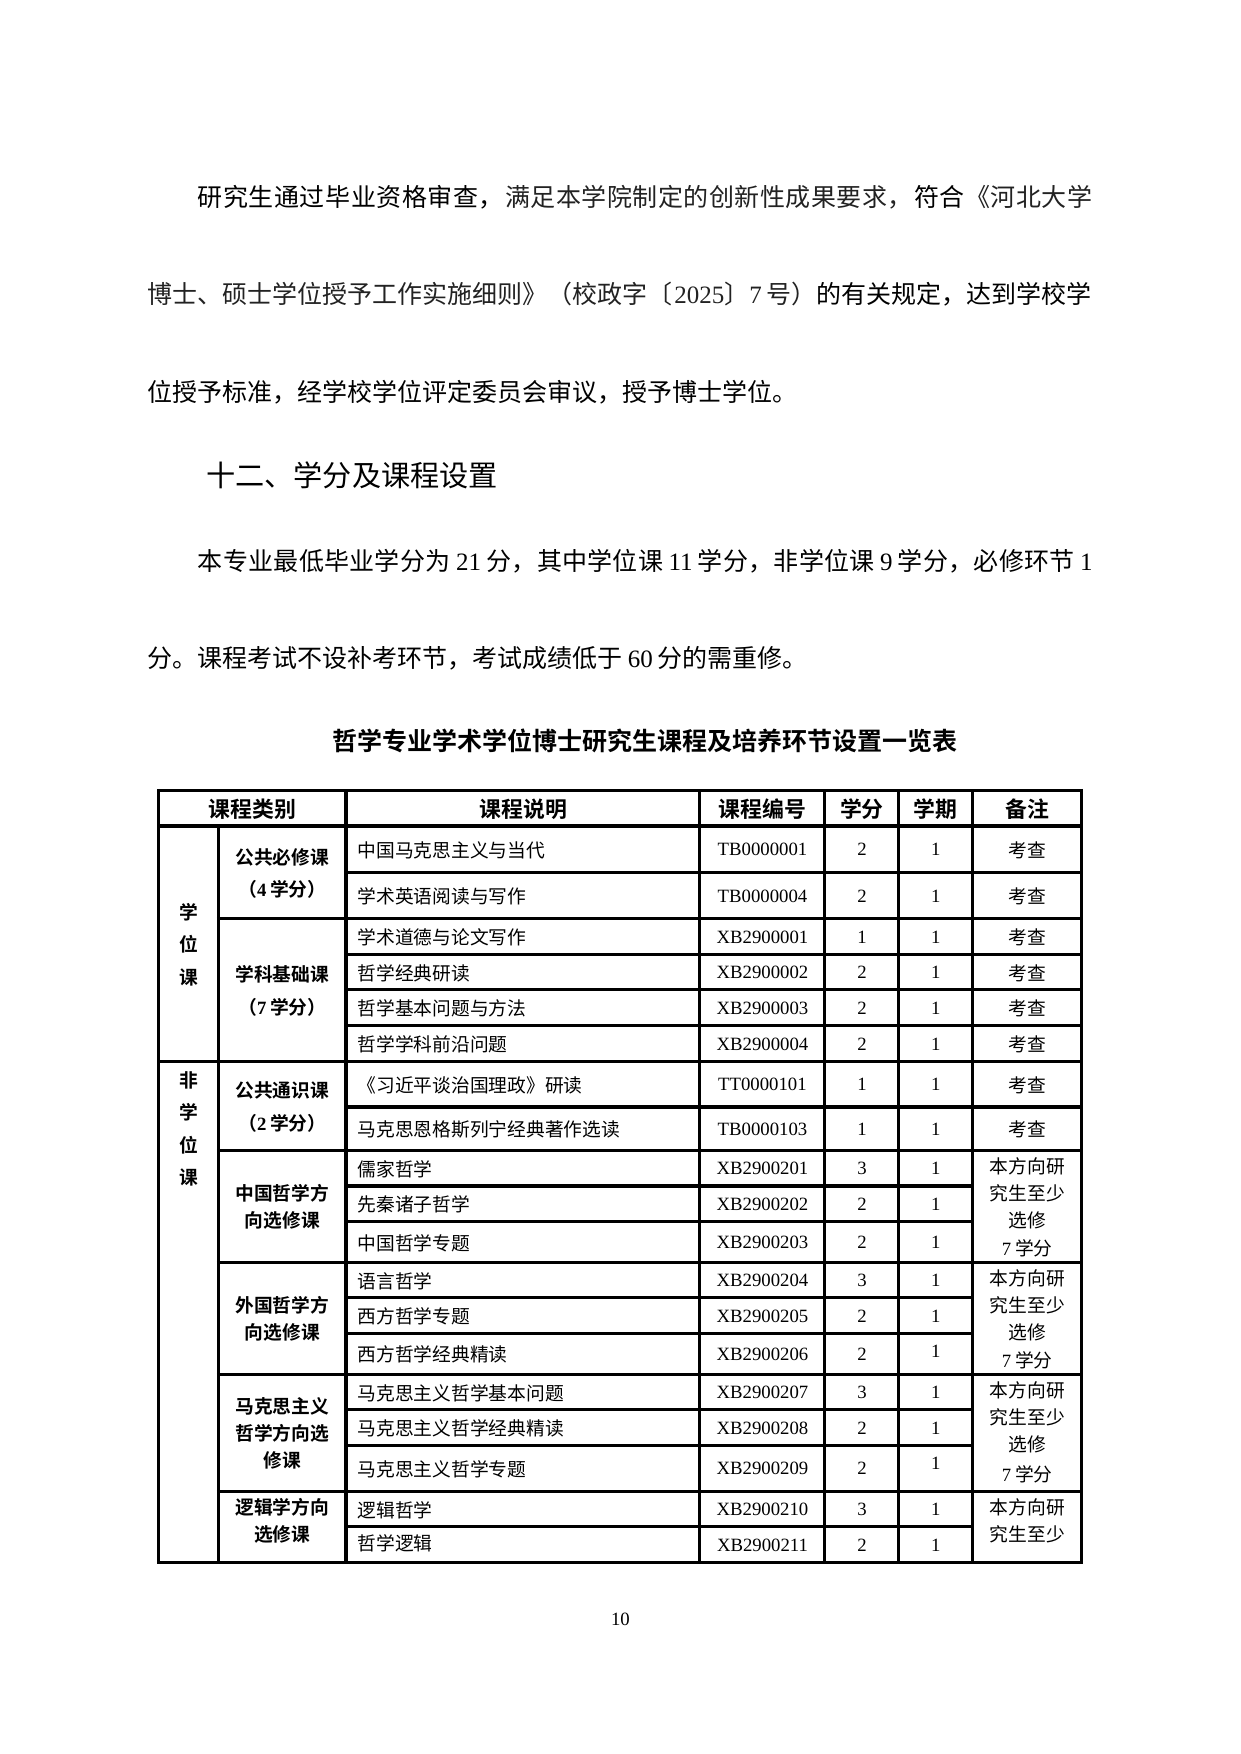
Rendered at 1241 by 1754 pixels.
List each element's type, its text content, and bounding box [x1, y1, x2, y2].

table_header 课程说明 [348, 792, 698, 824]
table_cell TT0000101 [701, 1063, 823, 1105]
table_cell 1 [900, 1528, 971, 1561]
table_cell XB2900205 [701, 1299, 823, 1332]
table_cell 2 [826, 956, 897, 988]
table_header 学分 [826, 792, 897, 824]
table_cell 本方向研究生至少选修 7学分 [974, 1376, 1080, 1489]
table_cell XB2900211 [701, 1528, 823, 1561]
table_cell 2 [826, 828, 897, 871]
table_cell 逻辑哲学 [348, 1493, 698, 1525]
table_cell 外国哲学方向选修课 [220, 1264, 344, 1372]
table_cell XB2900209 [701, 1447, 823, 1489]
table_cell 哲学学科前沿问题 [348, 1027, 698, 1059]
table_cell 公共通识课 （2学分） [220, 1063, 344, 1149]
table_cell XB2900203 [701, 1223, 823, 1261]
table_cell 哲学逻辑 [348, 1528, 698, 1561]
table_cell 3 [826, 1264, 897, 1296]
table_cell 1 [900, 1447, 971, 1489]
table_cell 考查 [974, 828, 1080, 871]
table_cell XB2900003 [701, 991, 823, 1024]
table_cell 马克思主义哲学基本问题 [348, 1376, 698, 1408]
table_cell XB2900201 [701, 1152, 823, 1184]
text 哲学专业学术学位博士研究生课程及培养环节设置一览表 [148, 707, 1092, 772]
table_header 课程编号 [701, 792, 823, 824]
table_cell 语言哲学 [348, 1264, 698, 1296]
table_cell 学位课 [160, 828, 217, 1059]
table_cell 1 [900, 1493, 971, 1525]
table_cell 1 [900, 1027, 971, 1059]
table_cell XB2900208 [701, 1411, 823, 1444]
table_cell 中国哲学方向选修课 [220, 1152, 344, 1261]
table_cell 1 [900, 1188, 971, 1220]
table_cell 非学位课 [160, 1063, 217, 1561]
table_cell 1 [900, 1411, 971, 1444]
table_cell 学术道德与论文写作 [348, 920, 698, 953]
table_cell 儒家哲学 [348, 1152, 698, 1184]
table_cell 《习近平谈治国理政》研读 [348, 1063, 698, 1105]
table_cell TB0000004 [701, 874, 823, 917]
table_cell XB2900207 [701, 1376, 823, 1408]
table_cell 哲学基本问题与方法 [348, 991, 698, 1024]
table_cell 考查 [974, 1027, 1080, 1059]
table_cell 马克思主义哲学方向选修课 [220, 1376, 344, 1489]
table_cell 1 [826, 920, 897, 953]
text 本专业最低毕业学分为21分，其中学位课11学分，非学位课9学分，必修环节1分。课程考试不设补考环节，考试成绩低于60分的需重修。 [148, 527, 1092, 689]
table_cell TB0000103 [701, 1109, 823, 1149]
table_cell 本方向研究生至少选修 7学分 [974, 1264, 1080, 1372]
table_cell 考查 [974, 1109, 1080, 1149]
table_cell 本方向研究生至少选修 7学分 [974, 1152, 1080, 1261]
table_cell 1 [900, 874, 971, 917]
table_cell 1 [900, 956, 971, 988]
table_cell 1 [900, 828, 971, 871]
table_cell 1 [900, 1335, 971, 1372]
table_cell 1 [900, 1223, 971, 1261]
table_cell 2 [826, 1411, 897, 1444]
table_cell 中国马克思主义与当代 [348, 828, 698, 871]
table_cell 考查 [974, 920, 1080, 953]
table_cell 考查 [974, 956, 1080, 988]
table_cell 1 [900, 1264, 971, 1296]
table_header 课程类别 [160, 792, 344, 824]
table_cell XB2900004 [701, 1027, 823, 1059]
table_cell 考查 [974, 1063, 1080, 1105]
table_cell 1 [900, 1109, 971, 1149]
table_cell XB2900002 [701, 956, 823, 988]
table_cell 2 [826, 991, 897, 1024]
table_cell 2 [826, 1528, 897, 1561]
table_cell 1 [900, 1376, 971, 1408]
table_cell XB2900204 [701, 1264, 823, 1296]
table_cell 学科基础课 （7学分） [220, 920, 344, 1059]
table_cell 3 [826, 1152, 897, 1184]
text 十二、学分及课程设置 [148, 441, 1092, 506]
table_cell XB2900206 [701, 1335, 823, 1372]
table_cell TB0000001 [701, 828, 823, 871]
table_cell 西方哲学专题 [348, 1299, 698, 1332]
table_cell 3 [826, 1376, 897, 1408]
table_cell 1 [900, 920, 971, 953]
table_cell 马克思主义哲学经典精读 [348, 1411, 698, 1444]
table_cell 考查 [974, 991, 1080, 1024]
table_cell 哲学经典研读 [348, 956, 698, 988]
table_cell 2 [826, 1447, 897, 1489]
table_cell 1 [900, 1152, 971, 1184]
table_cell XB2900210 [701, 1493, 823, 1525]
table_cell 1 [900, 991, 971, 1024]
table_cell 马克思恩格斯列宁经典著作选读 [348, 1109, 698, 1149]
table_cell XB2900202 [701, 1188, 823, 1220]
table_cell XB2900001 [701, 920, 823, 953]
table_cell 马克思主义哲学专题 [348, 1447, 698, 1489]
table_cell 1 [826, 1109, 897, 1149]
table_cell 1 [826, 1063, 897, 1105]
table_cell 2 [826, 1299, 897, 1332]
table_header 备注 [974, 792, 1080, 824]
table_cell 考查 [974, 874, 1080, 917]
table_header 学期 [900, 792, 971, 824]
table_cell 3 [826, 1493, 897, 1525]
table_cell 2 [826, 1188, 897, 1220]
table_cell 2 [826, 1335, 897, 1372]
table_cell 2 [826, 874, 897, 917]
table_cell 1 [900, 1299, 971, 1332]
table_cell 逻辑学方向选修课 [220, 1493, 344, 1561]
table_cell 2 [826, 1027, 897, 1059]
table_cell 学术英语阅读与写作 [348, 874, 698, 917]
table_cell 1 [900, 1063, 971, 1105]
table_cell 先秦诸子哲学 [348, 1188, 698, 1220]
table_cell 中国哲学专题 [348, 1223, 698, 1261]
table_cell 2 [826, 1223, 897, 1261]
text 研究生通过毕业资格审查，满足本学院制定的创新性成果要求，符合《河北大学博士、硕士学位授予工作实施细则》（校政字〔2025〕7号）的有关规定，达到学校学位授予标准，经学校学位评定委员会审议，授予博士学位。 [148, 163, 1092, 423]
table_cell 西方哲学经典精读 [348, 1335, 698, 1372]
table_cell 本方向研究生至少选修 7学分 [974, 1493, 1080, 1561]
table_cell 公共必修课 （4学分） [220, 828, 344, 917]
